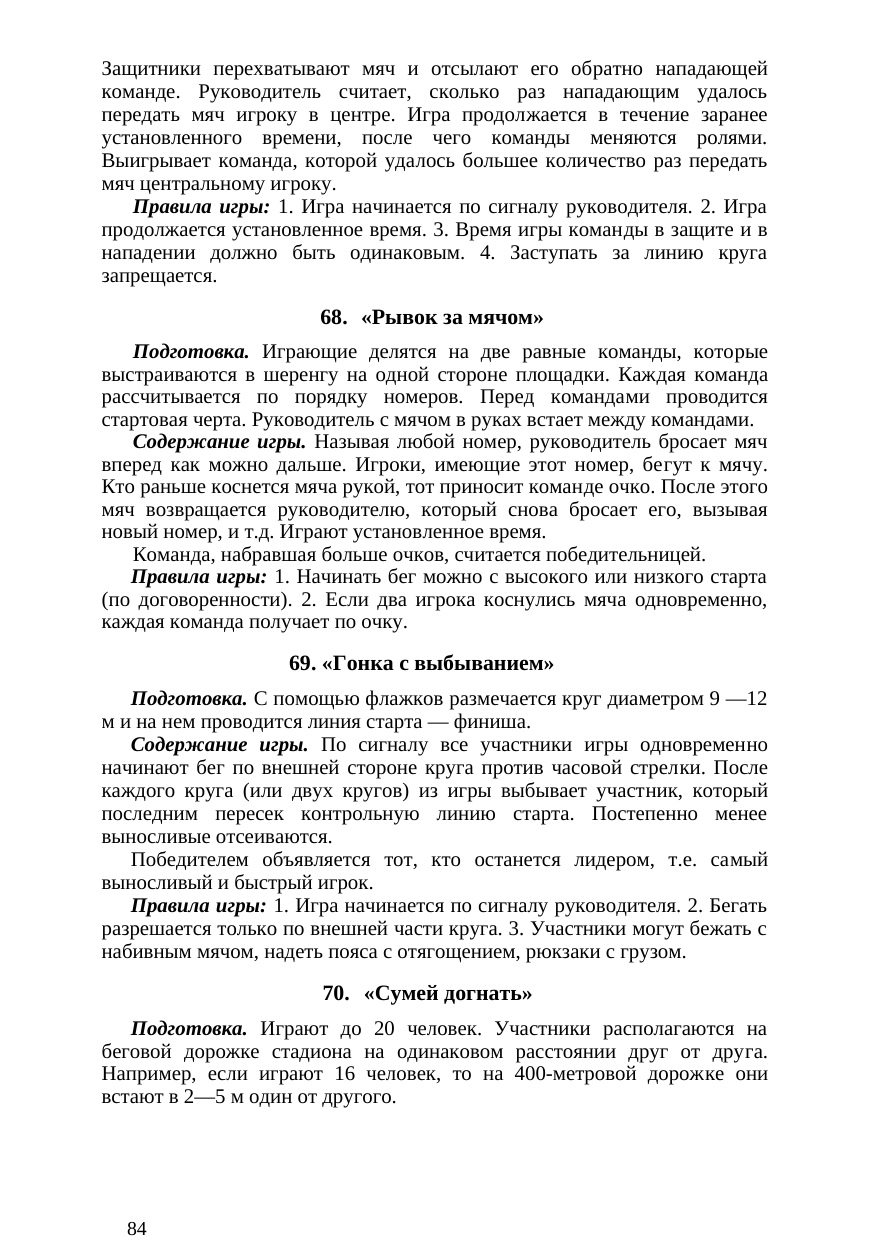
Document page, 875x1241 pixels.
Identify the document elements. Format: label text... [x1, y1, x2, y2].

text Правила игры: 1. Игра начинается по сигналу руководителя. 2. Игра продолжается установленное время. 3. Время игры команды в защите и в нападении должно быть одинаковым. 4. Заступать за линию круга запрещается. [101, 195, 768, 287]
text Подготовка. С помощью флажков размечается круг диаметром 9 —12 м и на нем проводится линия старта — финиша. [101, 687, 768, 733]
text Команда, набравшая больше очков, считается победительницей. [101, 543, 770, 566]
list «Сумей догнать» [322, 983, 770, 1005]
text Победителем объявляется тот, кто останется лидером, т.е. самый выносливый и быстрый игрок. [101, 848, 768, 894]
text 69. «Гонка с выбыванием» [289, 653, 770, 674]
text Правила игры: 1. Начинать бег можно с высокого или низкого старта (по договоренности). 2. Если два игрока коснулись мяча одновременно, каждая команда получает по очку. [101, 566, 768, 633]
list «Рывок за мячом» [320, 307, 770, 328]
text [101, 57, 768, 195]
text Содержание игры. Называя любой номер, руководитель бросает мяч вперед как можно дальше. Игроки, имеющие этот номер, бегут к мячу. Кто раньше коснется мяча рукой, тот приносит команде очко. После этого мяч возвращается руководителю, который снова бросает его, вызывая новый номер, и т.д. Играют установленное время. [101, 431, 768, 543]
text Подготовка. Играют до 20 человек. Участники располагаются на беговой дорожке стадиона на одинаковом расстоянии друг от друга. Например, если играют 16 человек, то на 400-метровой дорожке они встают в 2—5 м один от другого. [101, 1018, 768, 1108]
text Правила игры: 1. Игра начинается по сигналу руководителя. 2. Бегать разрешается только по внешней части круга. 3. Участники могут бежать с набивным мячом, надеть пояса с отягощением, рюкзаки с грузом. [101, 894, 768, 963]
text Содержание игры. По сигналу все участники игры одновременно начинают бег по внешней стороне круга против часовой стрелки. После каждого круга (или двух кругов) из игры выбывает участник, который последним пересек контрольную линию старта. Постепенно менее выносливые отсеиваются. [101, 733, 768, 848]
text Подготовка. Играющие делятся на две равные команды, которые выстраиваются в шеренгу на одной стороне площадки. Каждая команда рассчитывается по порядку номеров. Перед командами проводится стартовая черта. Руководитель с мячом в руках встает между командами. [101, 341, 768, 431]
